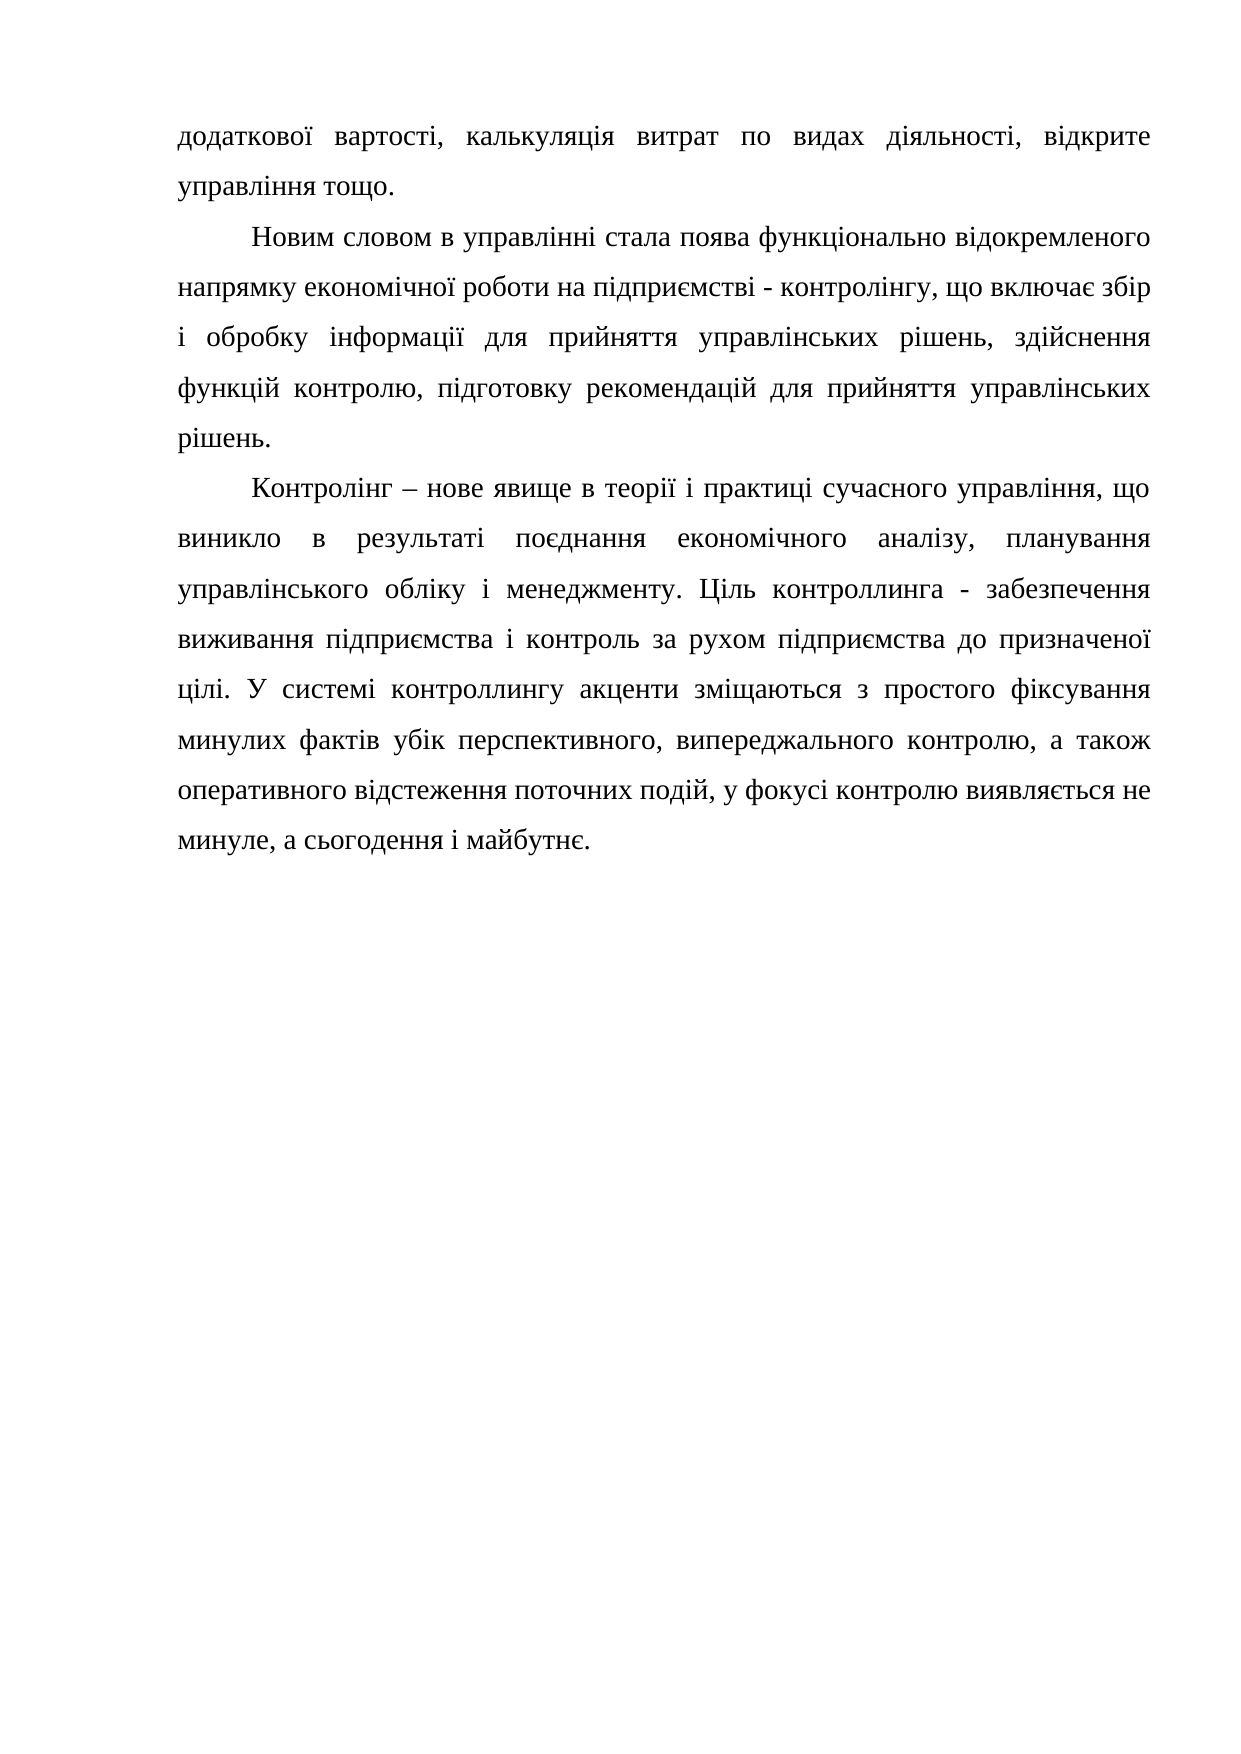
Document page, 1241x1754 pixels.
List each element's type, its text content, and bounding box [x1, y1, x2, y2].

text В даний час, крім розглянутих методів контролю широко розповсюдження отримують нові методи такі як, економічні системи додаткової вартості, калькуляція витрат по видах діяльності, відкрите управління тощо. [177, 118, 1152, 202]
text Контролінг – нове явище в теорії і практиці сучасного управління, що виникло в результаті поєднання економічного аналізу, планування управлінського обліку і менеджменту. Ціль контроллинга - забезпечення виживання підприємства і контроль за рухом підприємства до призначеної цілі. У системі контроллингу акценти зміщаються з простого фіксування минулих фактів убік перспективного, випереджального контролю, а також оперативного відстеження поточних подій, у фокусі контролю виявляється не минуле, а сьогодення і майбутнє. [177, 470, 1152, 856]
text Новим словом в управлінні стала поява функціонально відокремленого напрямку економічної роботи на підприємстві - контролінгу, що включає збір і обробку інформації для прийняття управлінських рішень, здійснення функцій контролю, підготовку рекомендацій для прийняття управлінських рішень. [177, 219, 1152, 453]
